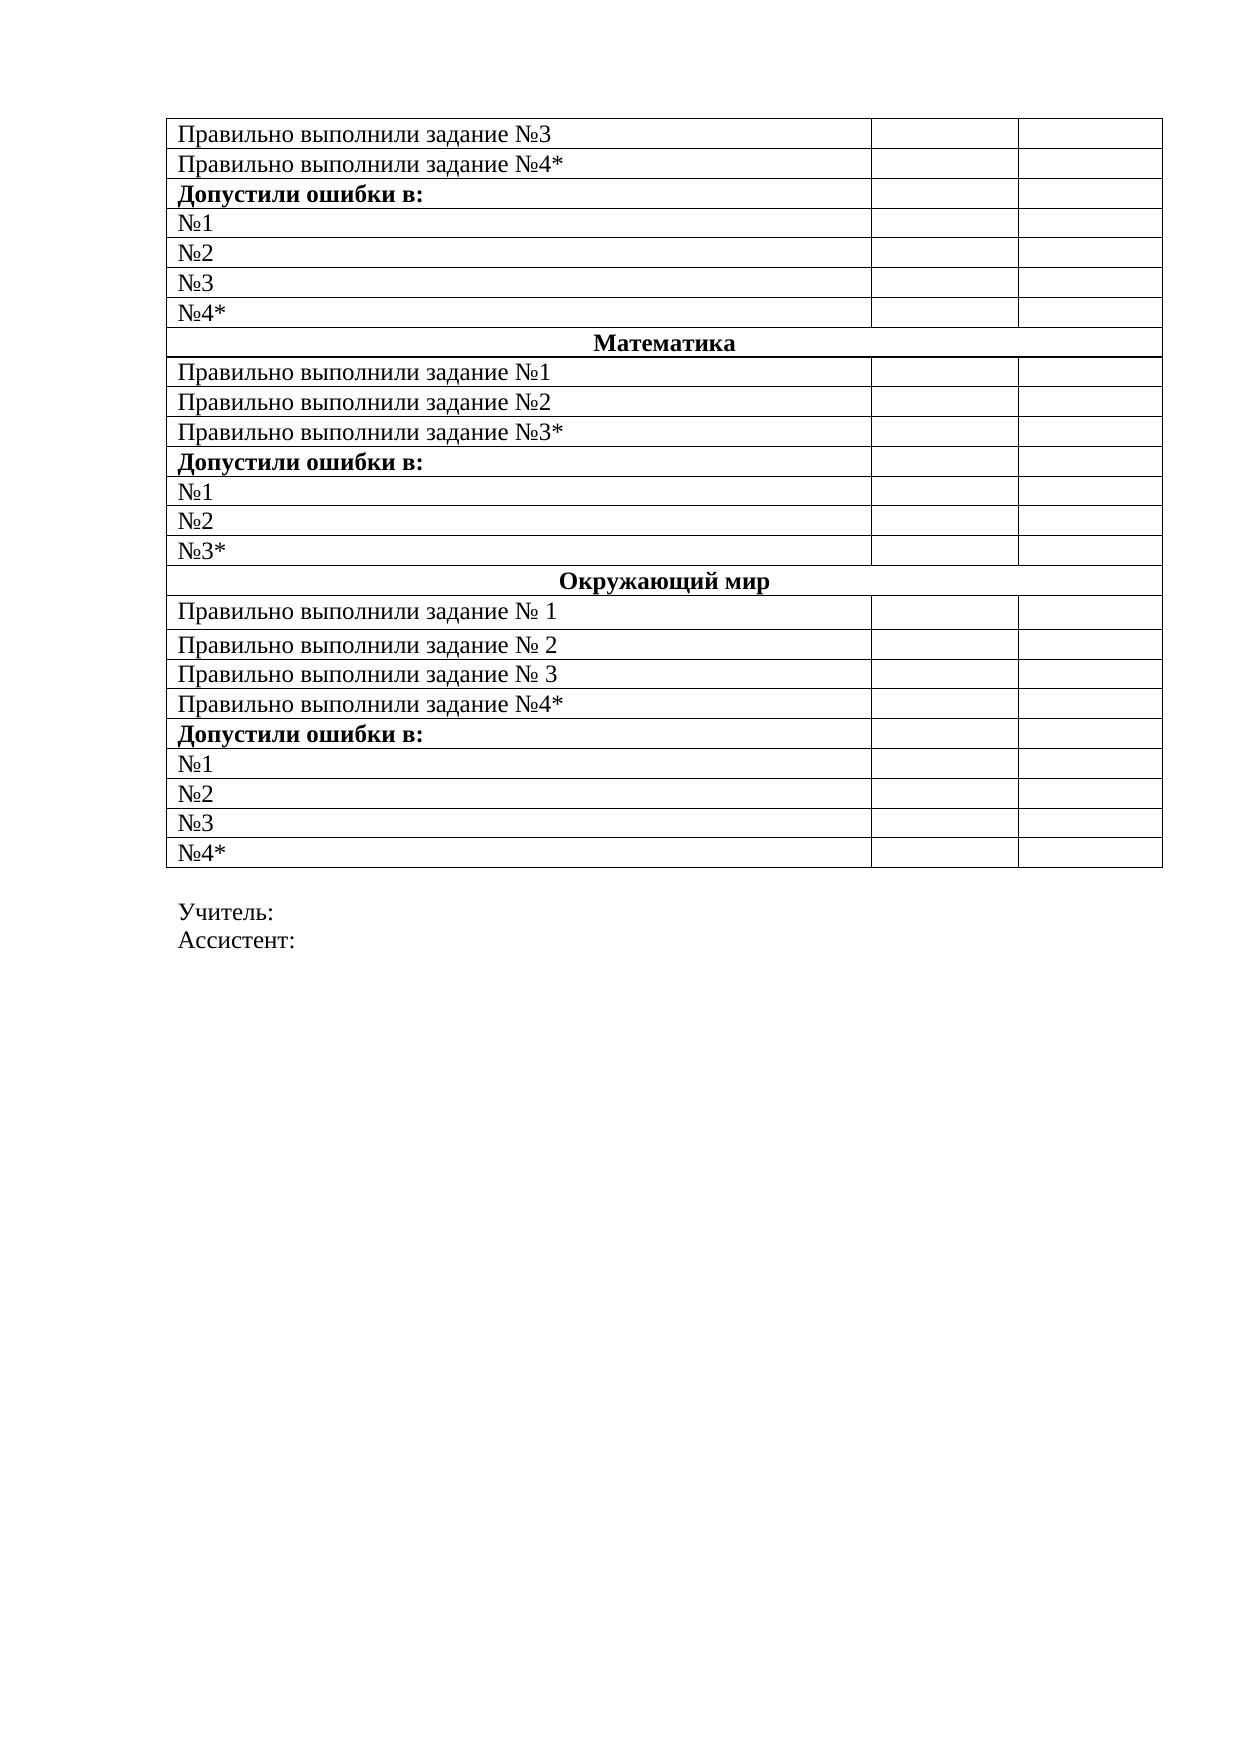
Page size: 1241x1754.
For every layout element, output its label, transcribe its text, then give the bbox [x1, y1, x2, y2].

table_cell Правильно выполнили задание № 2 [167, 630, 871, 658]
table_cell №3 [167, 809, 871, 837]
table_cell [1019, 417, 1162, 446]
table_cell [1019, 630, 1162, 658]
table_cell [1019, 779, 1162, 807]
table_cell [1019, 447, 1162, 476]
table_cell Правильно выполнили задание № 1 [167, 596, 871, 629]
table_cell [1019, 119, 1162, 148]
table_cell Правильно выполнили задание №2 [167, 387, 871, 416]
table_cell [872, 506, 1018, 535]
table_cell №2 [167, 506, 871, 535]
table_cell [1019, 149, 1162, 178]
table_cell [872, 387, 1018, 416]
table_cell [872, 238, 1018, 267]
table_cell [872, 596, 1018, 629]
text Учитель: [177, 897, 1152, 926]
table_cell [1019, 719, 1162, 748]
table_cell [1019, 477, 1162, 505]
table_cell №1 [167, 209, 871, 237]
table_cell Правильно выполнили задание №3* [167, 417, 871, 446]
table_cell [872, 689, 1018, 718]
table_cell [1019, 660, 1162, 688]
text Ассистент: [177, 926, 1152, 954]
table_cell Допустили ошибки в: [167, 719, 871, 748]
table_cell [872, 417, 1018, 446]
table_cell [872, 358, 1018, 386]
table_cell [872, 809, 1018, 837]
table_cell №1 [167, 749, 871, 778]
table_cell [872, 477, 1018, 505]
table_cell №3* [167, 536, 871, 565]
table_cell Правильно выполнили задание №4* [167, 149, 871, 178]
table_cell [1019, 238, 1162, 267]
table_cell [872, 630, 1018, 658]
table_cell [872, 719, 1018, 748]
table_cell [872, 268, 1018, 297]
table_cell [872, 298, 1018, 327]
table_cell [1019, 179, 1162, 207]
table_cell №4* [167, 838, 871, 867]
table_cell Окружающий мир [167, 566, 1162, 595]
table_cell [1019, 838, 1162, 867]
table_cell [1019, 536, 1162, 565]
table_cell [872, 209, 1018, 237]
table_cell [1019, 809, 1162, 837]
table_cell [1019, 358, 1162, 386]
table_cell [872, 536, 1018, 565]
table_cell [1019, 387, 1162, 416]
table_cell [1019, 689, 1162, 718]
table_cell Правильно выполнили задание №4* [167, 689, 871, 718]
table_cell [1019, 298, 1162, 327]
table_cell №2 [167, 779, 871, 807]
table_cell Правильно выполнили задание № 3 [167, 660, 871, 688]
table_cell [1019, 506, 1162, 535]
table_cell Допустили ошибки в: [167, 447, 871, 476]
table_cell [872, 838, 1018, 867]
table_cell Математика [167, 328, 1162, 356]
table_cell [1019, 209, 1162, 237]
table_cell [872, 179, 1018, 207]
table_cell [872, 119, 1018, 148]
table_cell [872, 149, 1018, 178]
table_cell [872, 660, 1018, 688]
table_cell [872, 779, 1018, 807]
table_cell [1019, 268, 1162, 297]
table_cell [872, 447, 1018, 476]
table_cell [1019, 749, 1162, 778]
table_cell №3 [167, 268, 871, 297]
table_cell [1019, 596, 1162, 629]
table_cell [872, 749, 1018, 778]
table_cell №1 [167, 477, 871, 505]
table_cell Допустили ошибки в: [167, 179, 871, 207]
table_cell №2 [167, 238, 871, 267]
table_cell Правильно выполнили задание №3 [167, 119, 871, 148]
table_cell №4* [167, 298, 871, 327]
table_cell Правильно выполнили задание №1 [167, 358, 871, 386]
